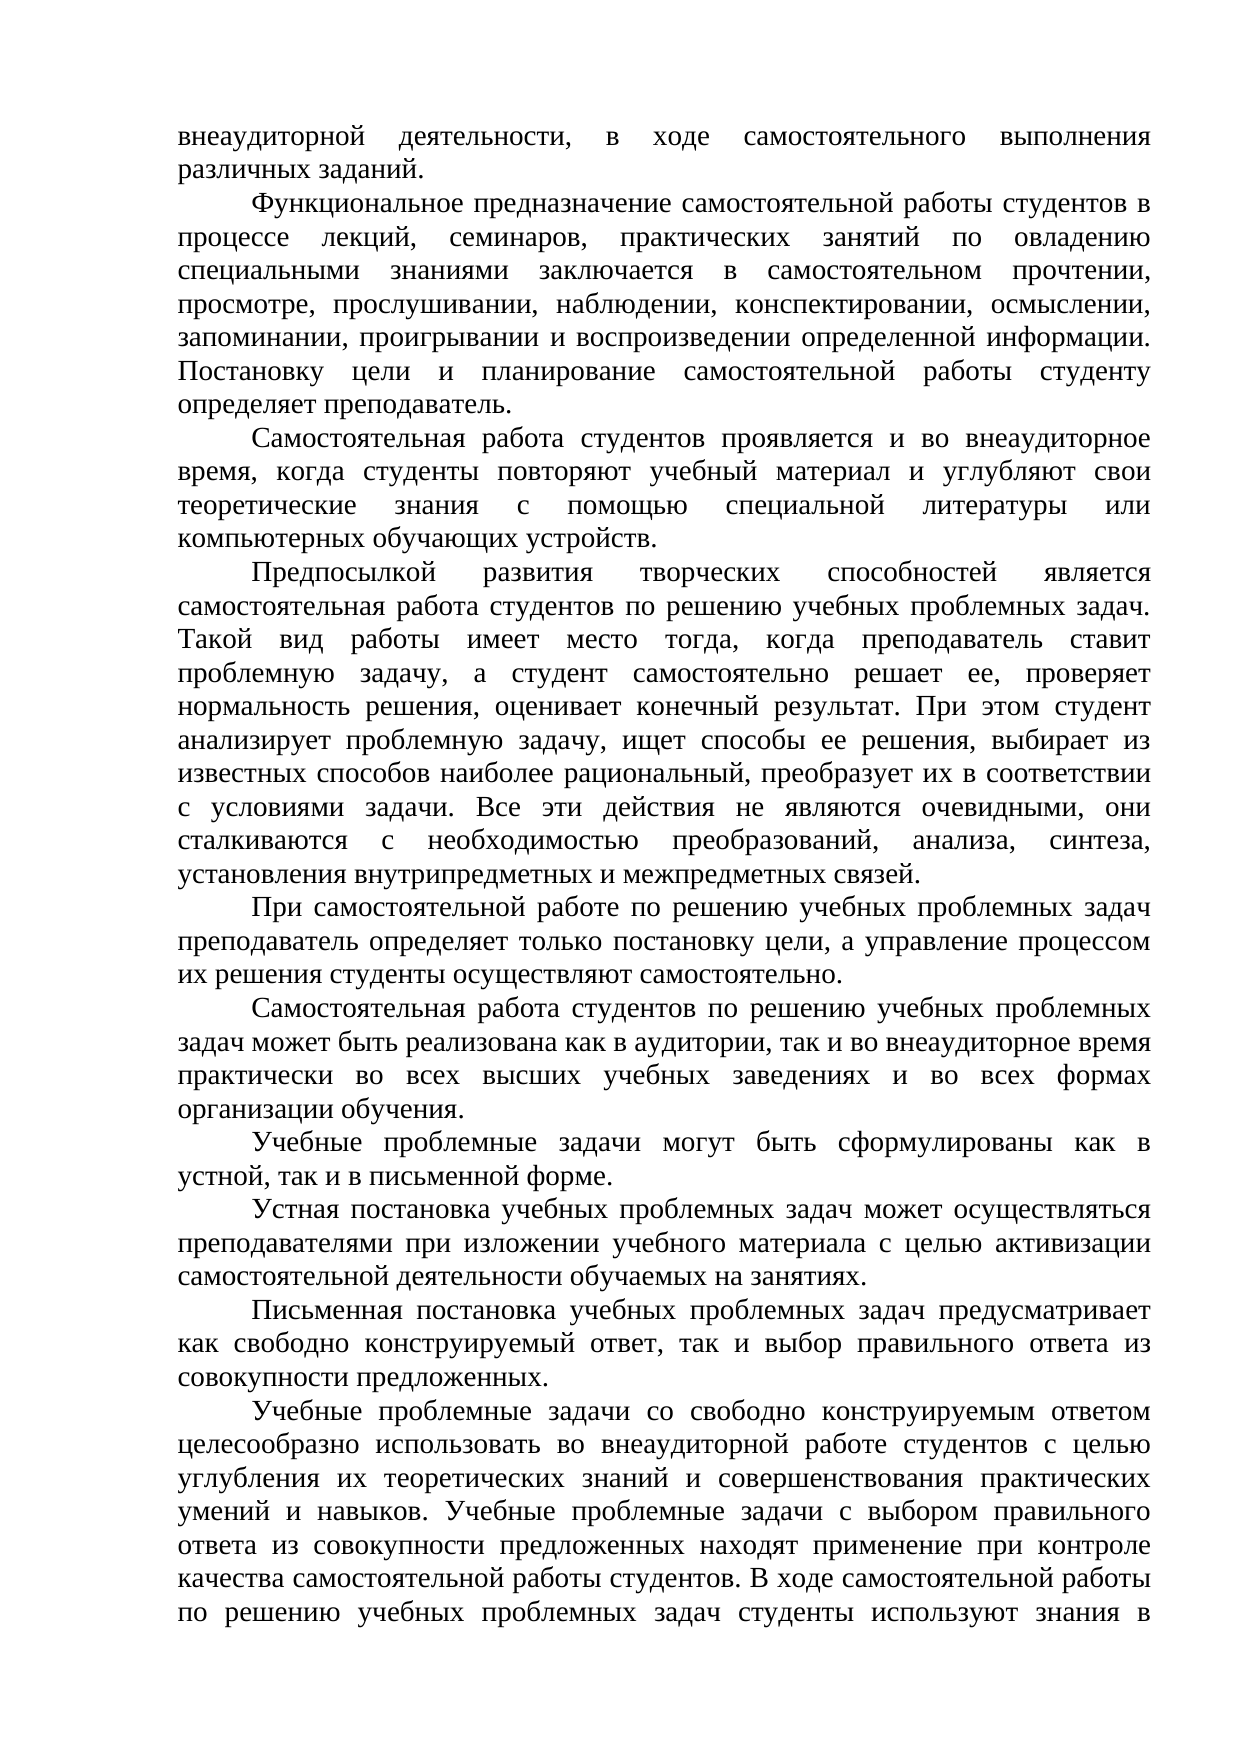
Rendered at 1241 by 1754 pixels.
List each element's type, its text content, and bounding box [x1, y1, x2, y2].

text Устная постановка учебных проблемных задач может осуществляться преподавателями при изложении учебного материала с целью активизации самостоятельной деятельности обучаемых на занятиях. [177, 1191, 1152, 1292]
text Самостоятельная работа студентов проявляется и во внеаудиторное время, когда студенты повторяют учебный материал и углубляют свои теоретические знания с помощью специальной литературы или компьютерных обучающих устройств. [177, 420, 1152, 554]
text При самостоятельной работе по решению учебных проблемных задач преподаватель определяет только постановку цели, а управление процессом их решения студенты осуществляют самостоятельно. [177, 889, 1152, 990]
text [177, 1393, 1152, 1627]
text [177, 118, 1152, 185]
text Самостоятельная работа студентов по решению учебных проблемных задач может быть реализована как в аудитории, так и во внеаудиторное время практически во всех высших учебных заведениях и во всех формах организации обучения. [177, 990, 1152, 1124]
text Письменная постановка учебных проблемных задач предусматривает как свободно конструируемый ответ, так и выбор правильного ответа из совокупности предложенных. [177, 1292, 1152, 1393]
text Предпосылкой развития творческих способностей является самостоятельная работа студентов по решению учебных проблемных задач. Такой вид работы имеет место тогда, когда преподаватель ставит проблемную задачу, а студент самостоятельно решает ее, проверяет нормальность решения, оценивает конечный результат. При этом студент анализирует проблемную задачу, ищет способы ее решения, выбирает из известных способов наиболее рациональный, преобразует их в соответствии с условиями задачи. Все эти действия не являются очевидными, они сталкиваются с необходимостью преобразований, анализа, синтеза, установления внутрипредметных и межпредметных связей. [177, 554, 1152, 889]
text Функциональное предназначение самостоятельной работы студентов в процессе лекций, семинаров, практических занятий по овладению специальными знаниями заключается в самостоятельном прочтении, просмотре, прослушивании, наблюдении, конспектировании, осмыслении, запоминании, проигрывании и воспроизведении определенной информации. Постановку цели и планирование самостоятельной работы студенту определяет преподаватель. [177, 185, 1152, 420]
text Учебные проблемные задачи могут быть сформулированы как в устной, так и в письменной форме. [177, 1124, 1152, 1191]
